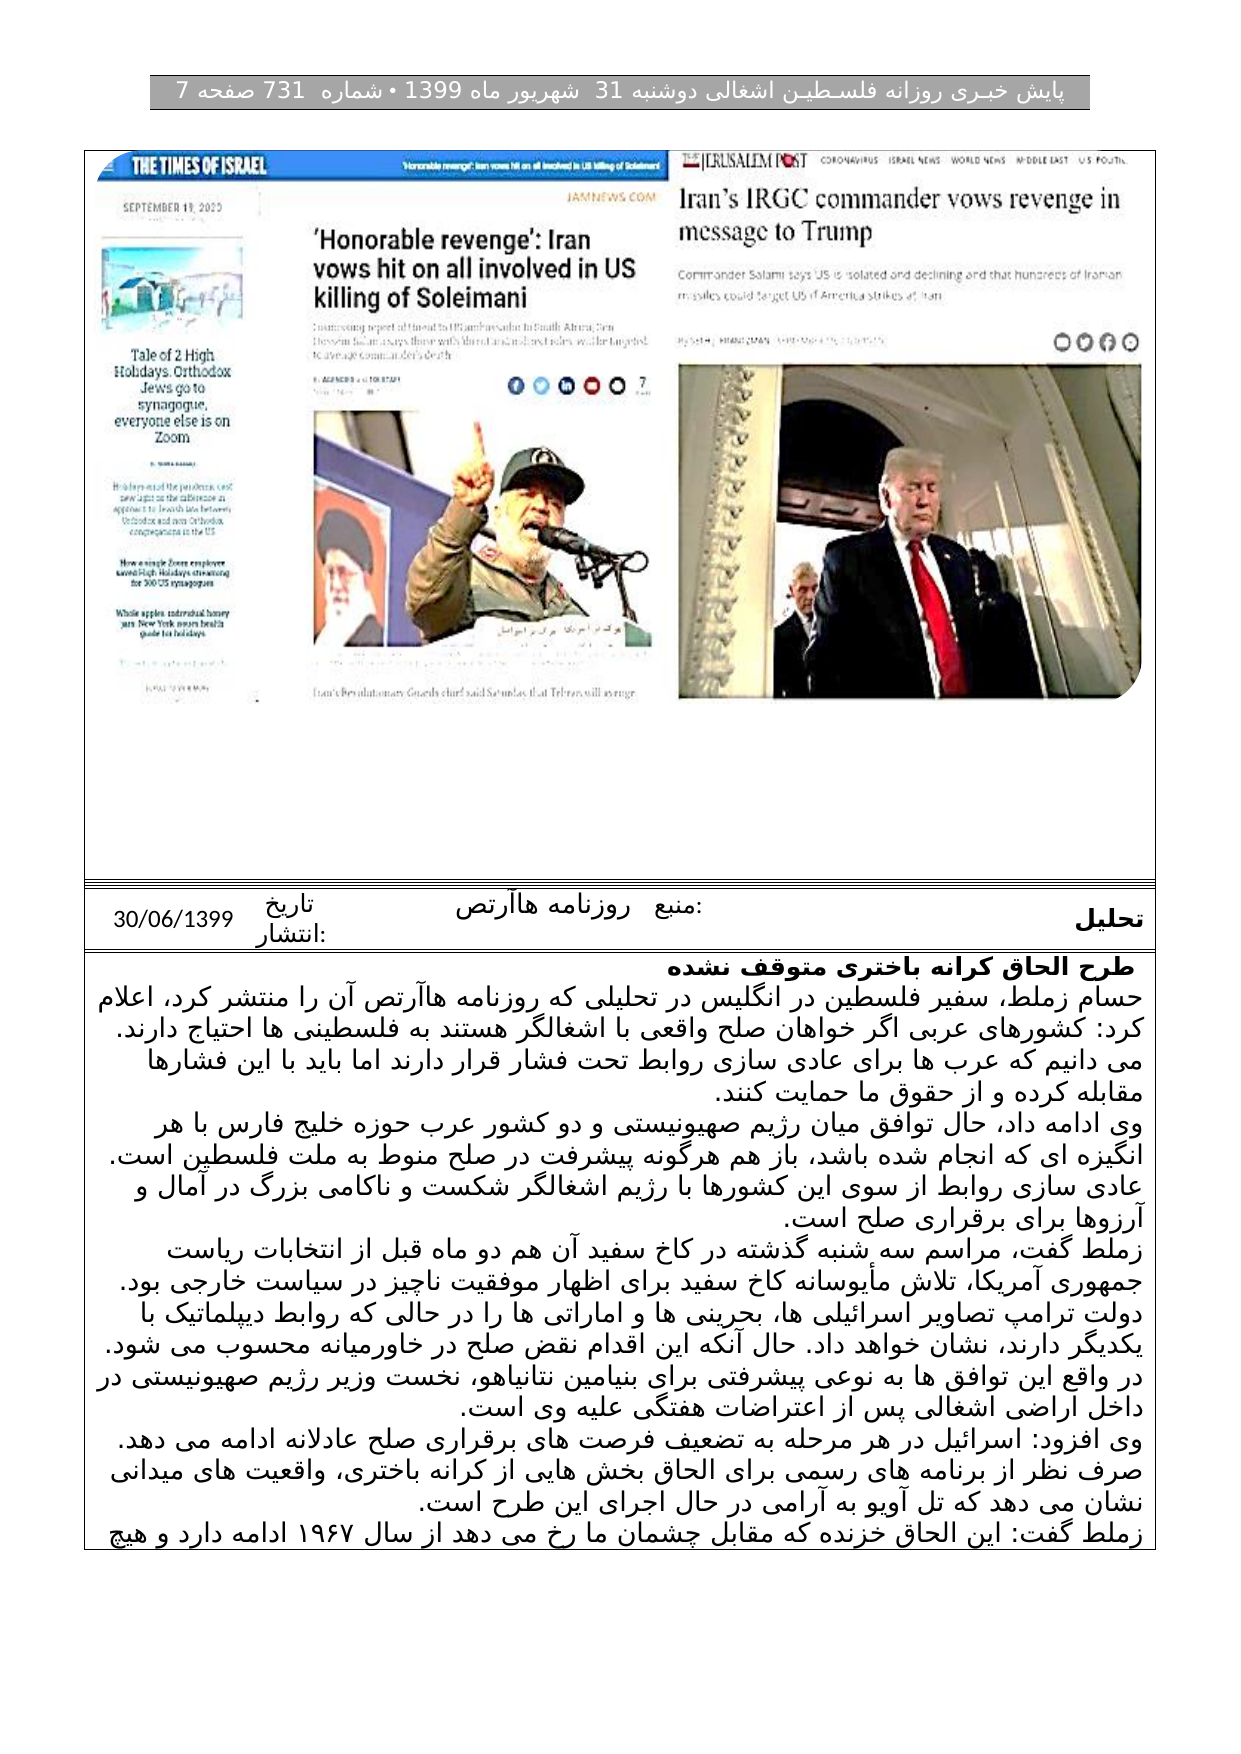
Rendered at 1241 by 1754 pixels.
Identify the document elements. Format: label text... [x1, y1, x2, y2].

table_cell روزنامه هاآرتص [387, 889, 643, 948]
table_cell 30/06/1399 [85, 889, 245, 948]
table_cell منبع: [643, 889, 804, 948]
table_cell تحلیل [805, 889, 1155, 948]
table_cell تاریخ انتشار: [245, 889, 387, 948]
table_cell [85, 953, 1155, 1549]
picture [93, 150, 1143, 704]
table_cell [85, 151, 1155, 879]
